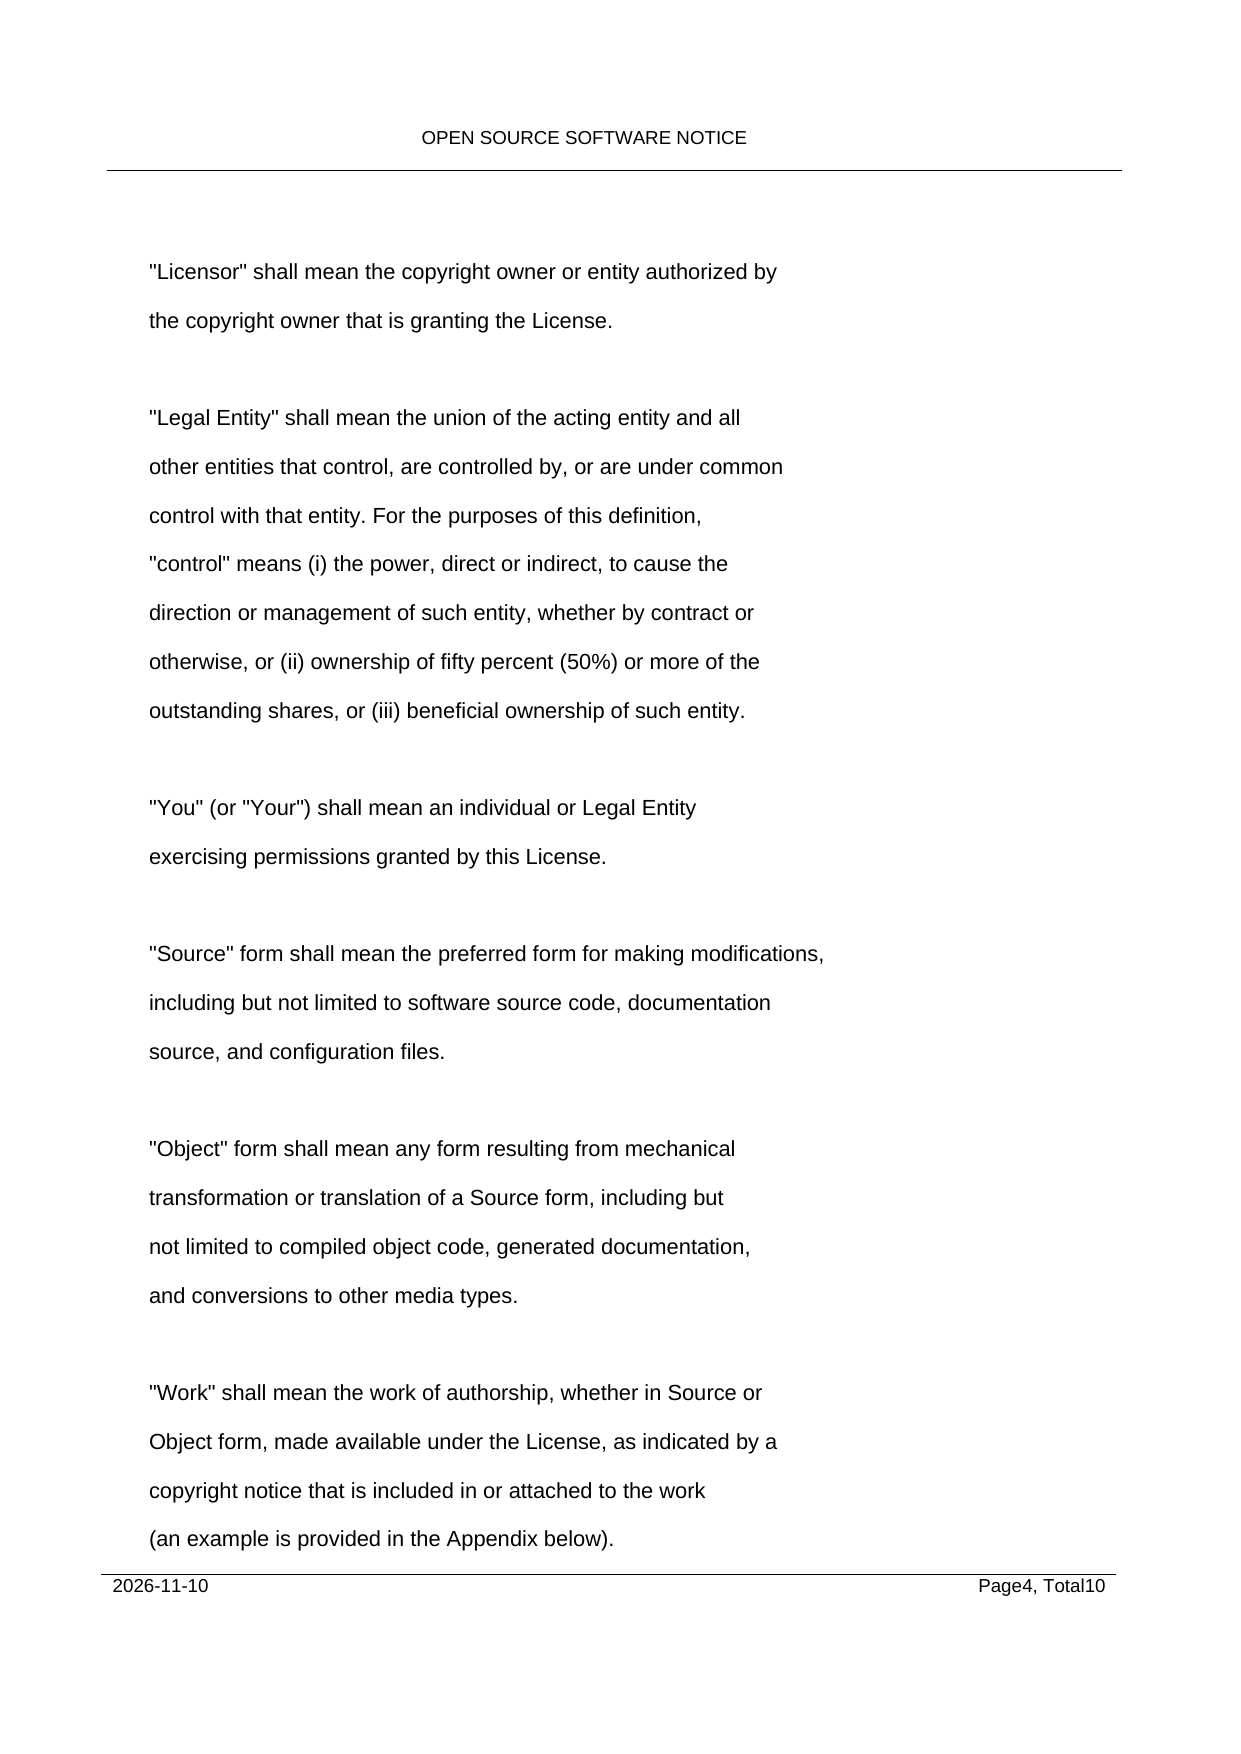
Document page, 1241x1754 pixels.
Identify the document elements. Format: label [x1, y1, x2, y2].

text [112, 206, 1128, 1555]
